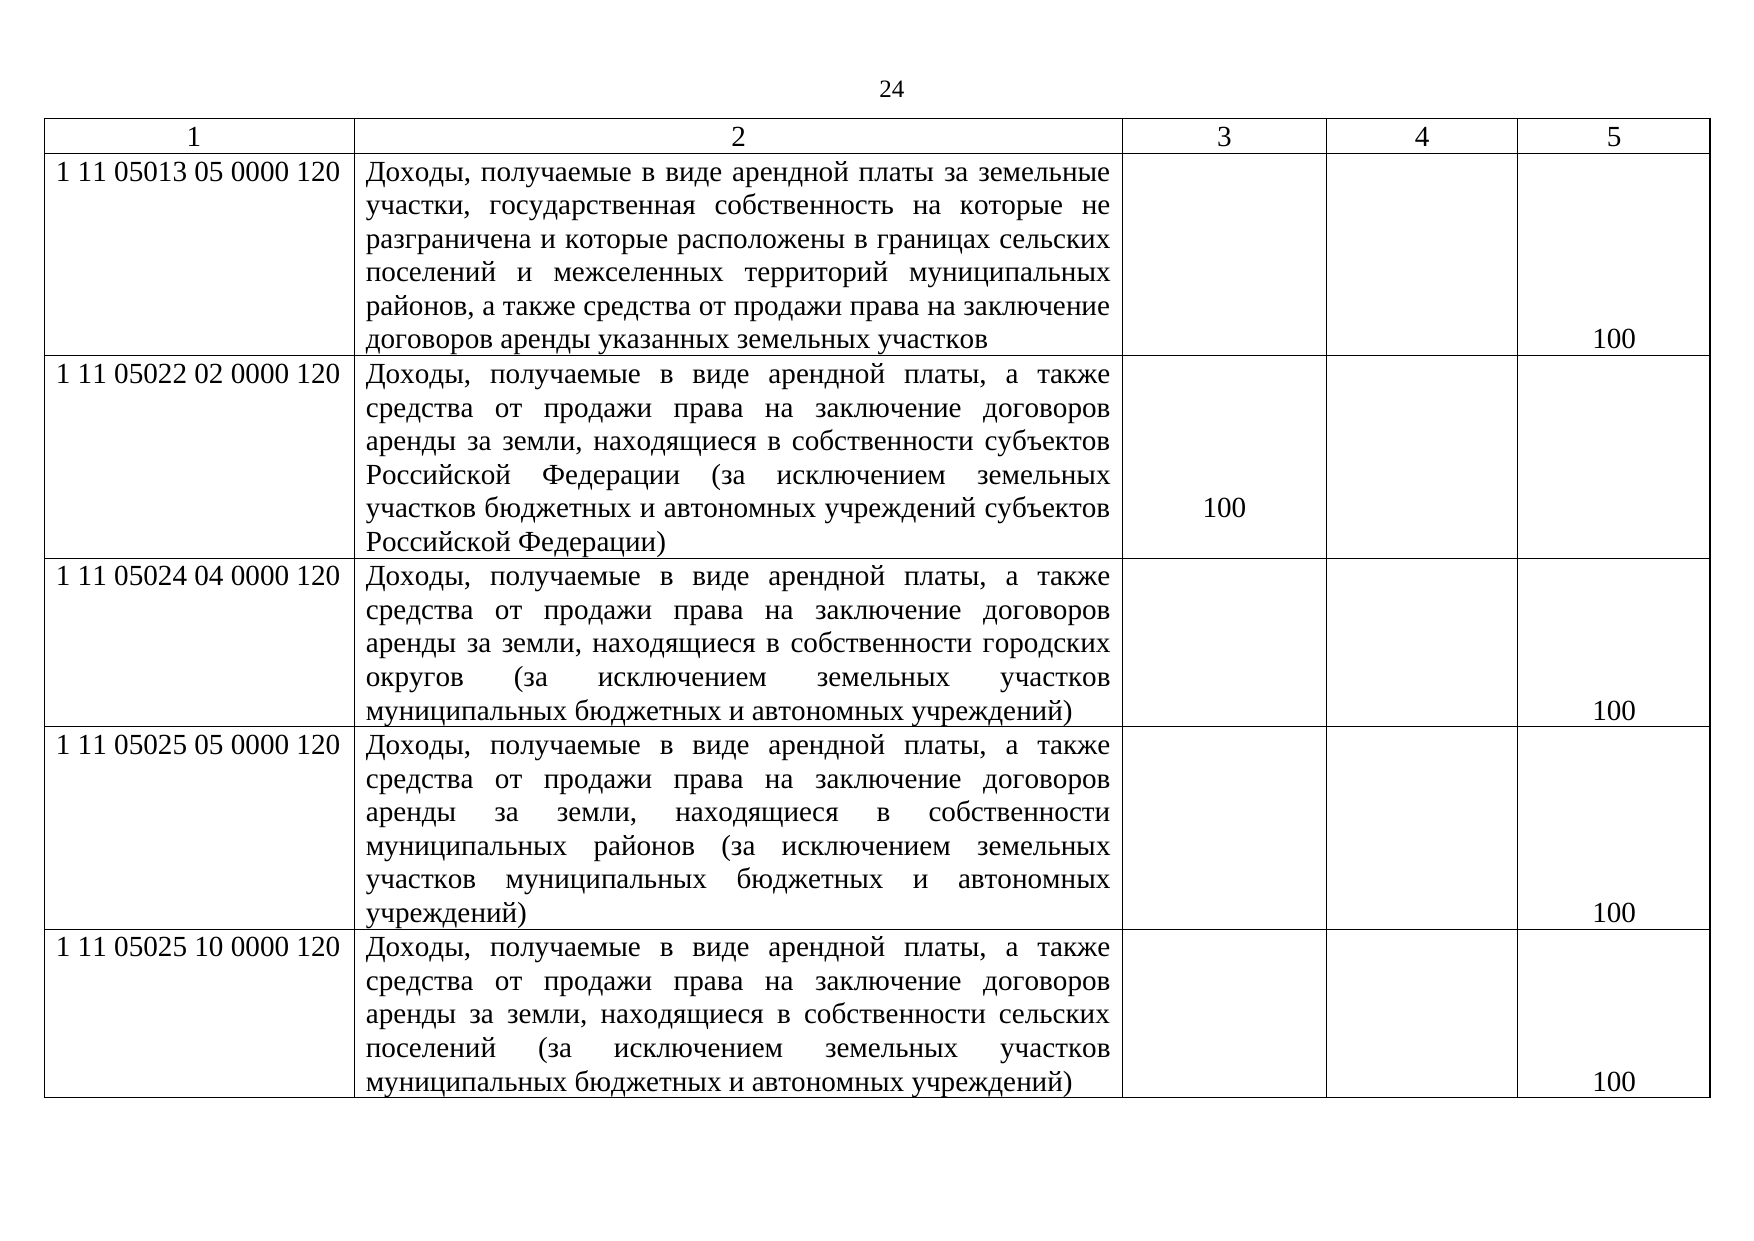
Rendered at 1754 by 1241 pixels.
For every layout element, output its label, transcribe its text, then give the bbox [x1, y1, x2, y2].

table_cell [1518, 356, 1709, 557]
table_cell [1123, 154, 1326, 355]
table_cell [1327, 727, 1517, 928]
table_cell [1327, 930, 1517, 1097]
table_cell 100 [1123, 356, 1326, 557]
table_header 4 [1327, 119, 1517, 153]
table_header 1 [45, 119, 354, 153]
table_cell Доходы, получаемые в виде арендной платы, а также средства от продажи права на заключение договоров аренды за земли, находящиеся в собственности сельских поселений (за исключением земельных участков муниципальных бюджетных и автономных учреждений) [355, 930, 1122, 1097]
table_cell 1 11 05024 04 0000 120 [45, 559, 354, 726]
table_cell [1327, 154, 1517, 355]
table_cell [1123, 559, 1326, 726]
table_cell 1 11 05013 05 0000 120 [45, 154, 354, 355]
table_cell 1 11 05022 02 0000 120 [45, 356, 354, 557]
table_header 2 [355, 119, 1122, 153]
table_cell Доходы, получаемые в виде арендной платы за земельные участки, государственная собственность на которые не разграничена и которые расположены в границах сельских поселений и межселенных территорий муниципальных районов, а также средства от продажи права на заключение договоров аренды указанных земельных участков [355, 154, 1122, 355]
table_cell 1 11 05025 10 0000 120 [45, 930, 354, 1097]
table_cell [1327, 356, 1517, 557]
table_cell [1123, 727, 1326, 928]
table_cell 1 11 05025 05 0000 120 [45, 727, 354, 928]
table_cell Доходы, получаемые в виде арендной платы, а также средства от продажи права на заключение договоров аренды за земли, находящиеся в собственности субъектов Российской Федерации (за исключением земельных участков бюджетных и автономных учреждений субъектов Российской Федерации) [355, 356, 1122, 557]
table_cell [1327, 559, 1517, 726]
table_header 3 [1123, 119, 1326, 153]
table_cell 100 [1518, 727, 1709, 928]
table_cell 100 [1518, 559, 1709, 726]
table_cell Доходы, получаемые в виде арендной платы, а также средства от продажи права на заключение договоров аренды за земли, находящиеся в собственности городских округов (за исключением земельных участков муниципальных бюджетных и автономных учреждений) [355, 559, 1122, 726]
table_cell 100 [1518, 154, 1709, 355]
table_header 5 [1518, 119, 1709, 153]
table_cell 100 [1518, 930, 1709, 1097]
table_cell [1123, 930, 1326, 1097]
table_cell Доходы, получаемые в виде арендной платы, а также средства от продажи права на заключение договоров аренды за земли, находящиеся в собственности муниципальных районов (за исключением земельных участков муниципальных бюджетных и автономных учреждений) [355, 727, 1122, 928]
